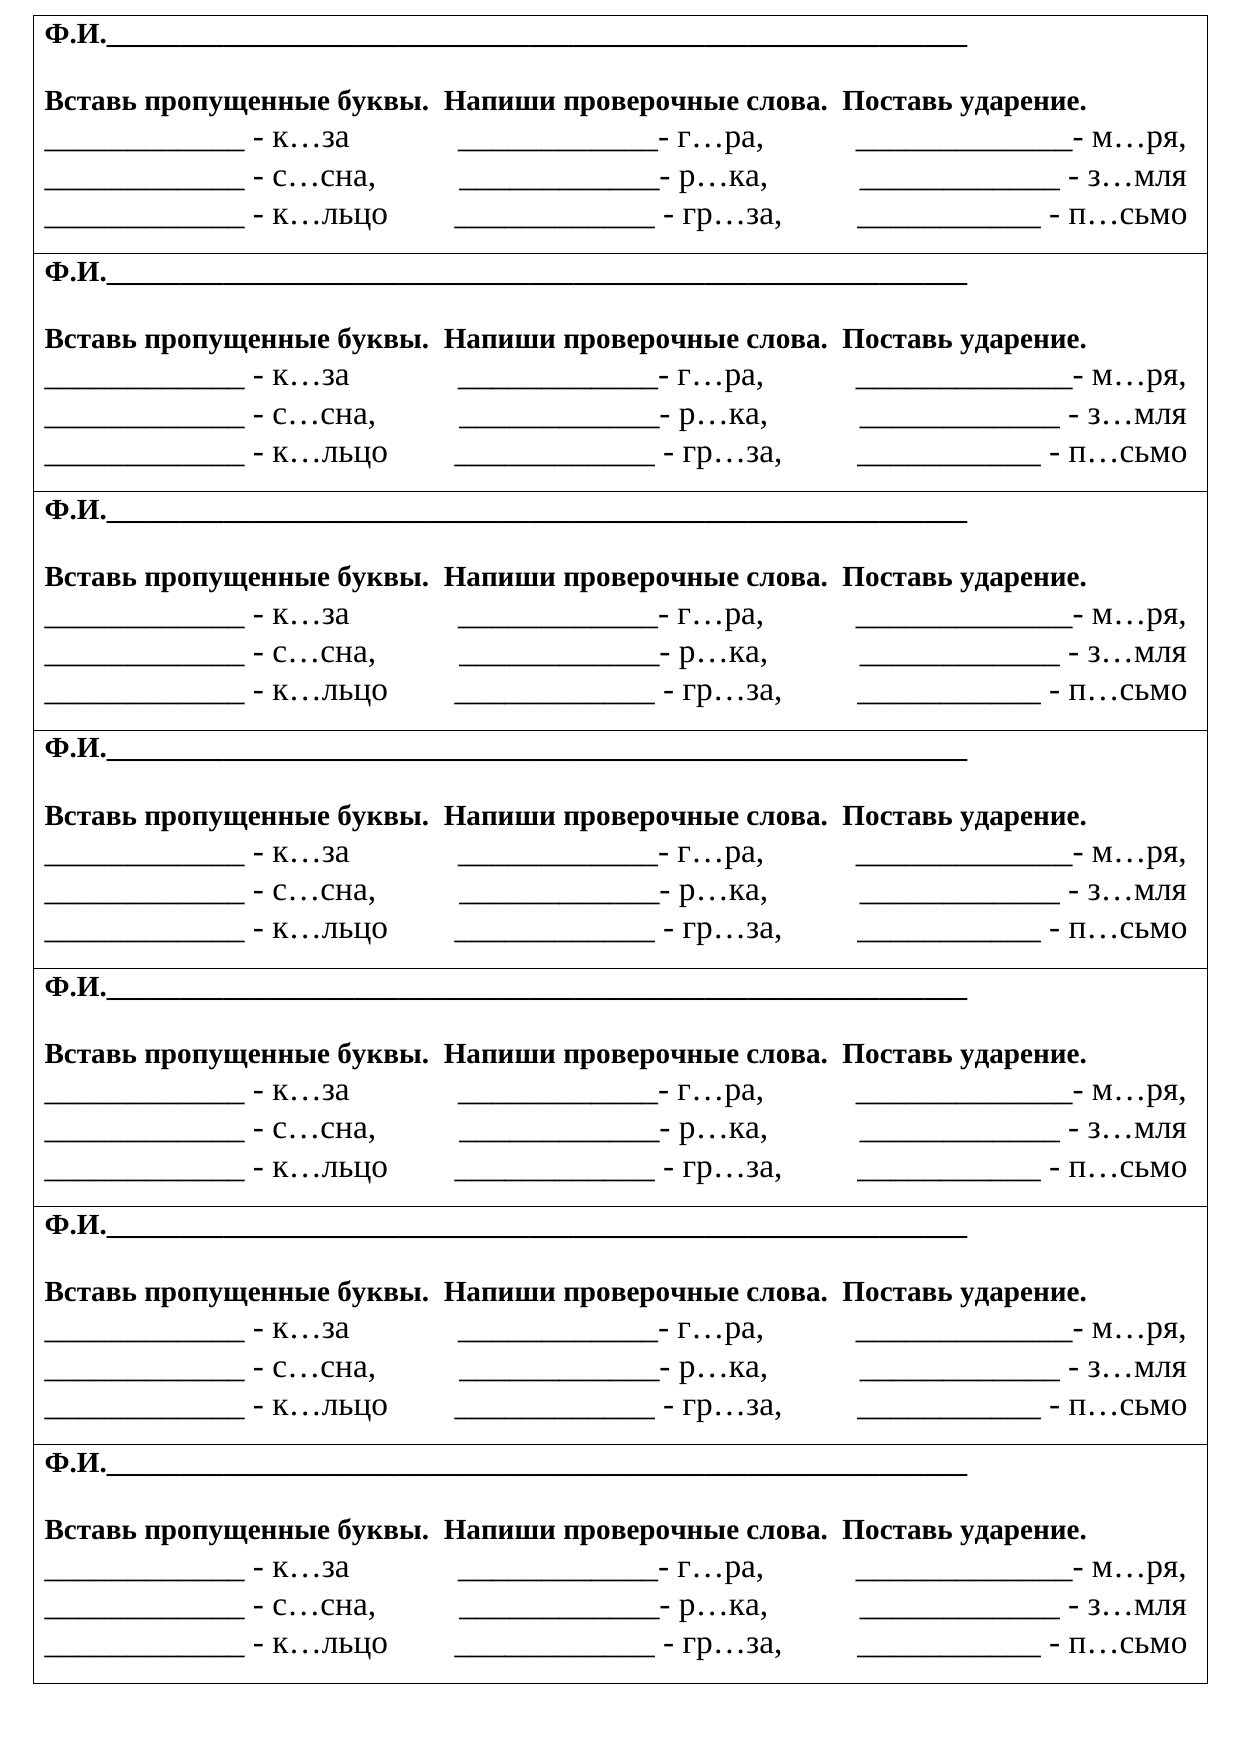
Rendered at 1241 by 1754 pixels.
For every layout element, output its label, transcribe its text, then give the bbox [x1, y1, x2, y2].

table_cell Ф.И.___________________________________________________________ Вставь пропущенные буквы. Напиши проверочные слова. Поставь ударение. ____________ - к…за ____________- г…ра, _____________- м…ря, ____________ - с…сна, ____________- р…ка, ____________ - з…мля ____________ - к…льцо ____________ - гр…за, ___________ - п…сьмо [34, 1445, 1207, 1682]
table_cell Ф.И.___________________________________________________________ Вставь пропущенные буквы. Напиши проверочные слова. Поставь ударение. ____________ - к…за ____________- г…ра, _____________- м…ря, ____________ - с…сна, ____________- р…ка, ____________ - з…мля ____________ - к…льцо ____________ - гр…за, ___________ - п…сьмо [34, 969, 1207, 1206]
table_cell Ф.И.___________________________________________________________ Вставь пропущенные буквы. Напиши проверочные слова. Поставь ударение. ____________ - к…за ____________- г…ра, _____________- м…ря, ____________ - с…сна, ____________- р…ка, ____________ - з…мля ____________ - к…льцо ____________ - гр…за, ___________ - п…сьмо [34, 1207, 1207, 1444]
table_cell Ф.И.___________________________________________________________ Вставь пропущенные буквы. Напиши проверочные слова. Поставь ударение. ____________ - к…за ____________- г…ра, _____________- м…ря, ____________ - с…сна, ____________- р…ка, ____________ - з…мля ____________ - к…льцо ____________ - гр…за, ___________ - п…сьмо [34, 492, 1207, 729]
table_cell Ф.И.___________________________________________________________ Вставь пропущенные буквы. Напиши проверочные слова. Поставь ударение. ____________ - к…за ____________- г…ра, _____________- м…ря, ____________ - с…сна, ____________- р…ка, ____________ - з…мля ____________ - к…льцо ____________ - гр…за, ___________ - п…сьмо [34, 731, 1207, 968]
table_cell Ф.И.___________________________________________________________ Вставь пропущенные буквы. Напиши проверочные слова. Поставь ударение. ____________ - к…за ____________- г…ра, _____________- м…ря, ____________ - с…сна, ____________- р…ка, ____________ - з…мля ____________ - к…льцо ____________ - гр…за, ___________ - п…сьмо [34, 254, 1207, 491]
table_header Ф.И.___________________________________________________________ Вставь пропущенные буквы. Напиши проверочные слова. Поставь ударение. ____________ - к…за ____________- г…ра, _____________- м…ря, ____________ - с…сна, ____________- р…ка, ____________ - з…мля ____________ - к…льцо ____________ - гр…за, ___________ - п…сьмо [34, 16, 1207, 253]
